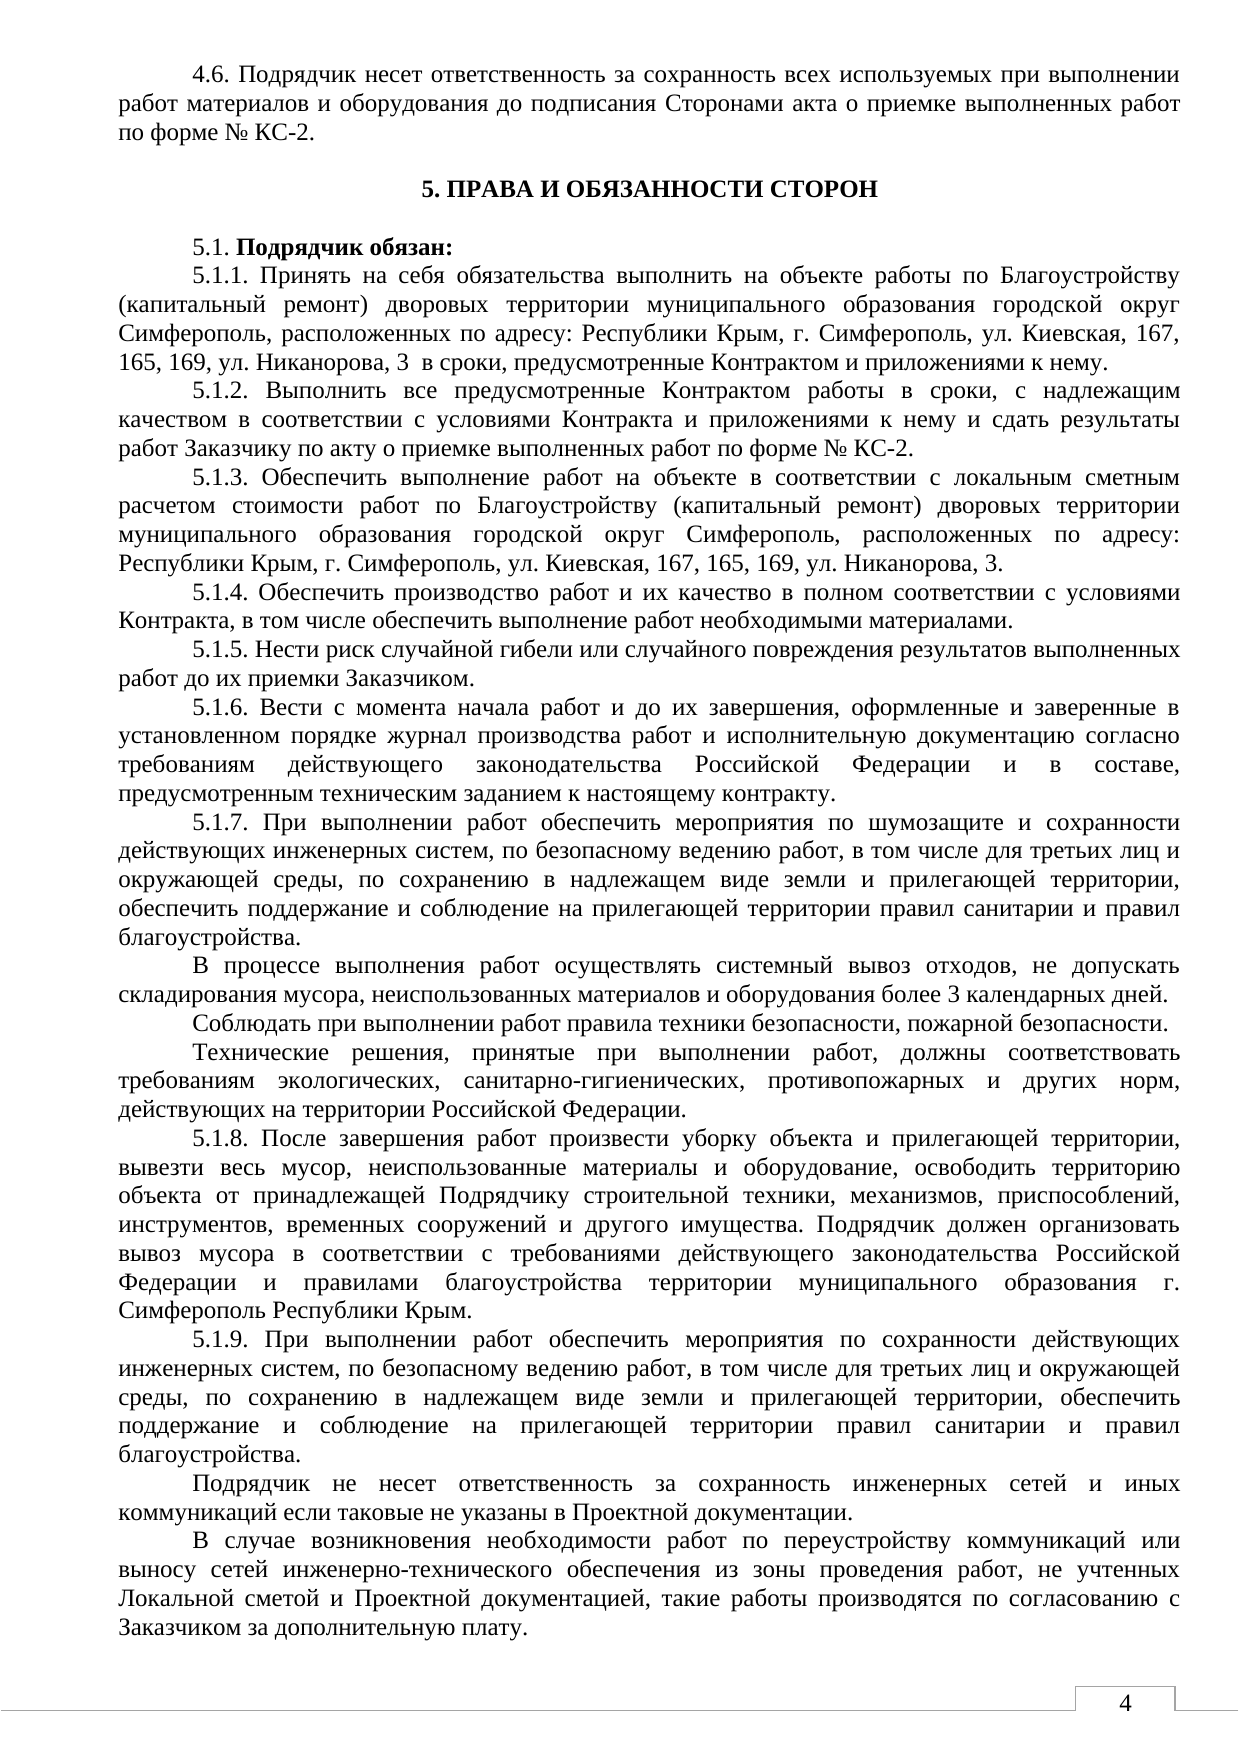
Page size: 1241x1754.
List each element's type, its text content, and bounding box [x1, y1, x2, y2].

text 5.1.9. При выполнении работ обеспечить мероприятия по сохранности действующих инженерных систем, по безопасному ведению работ, в том числе для третьих лиц и окружающей среды, по сохранению в надлежащем виде земли и прилегающей территории, обеспечить поддержание и соблюдение на прилегающей территории правил санитарии и правил благоустройства. [118, 1324, 1181, 1468]
text 5.1.4. Обеспечить производство работ и их качество в полном соответствии с условиями Контракта, в том числе обеспечить выполнение работ необходимыми материалами. [118, 577, 1181, 634]
text 5.1.5. Нести риск случайной гибели или случайного повреждения результатов выполненных работ до их приемки Заказчиком. [118, 634, 1181, 692]
text 5.1.1. Принять на себя обязательства выполнить на объекте работы по Благоустройству (капитальный ремонт) дворовых территории муниципального образования городской округ Симферополь, расположенных по адресу: Республики Крым, г. Симферополь, ул. Киевская, 167, 165, 169, ул. Никанорова, 3 в сроки, предусмотренные Контрактом и приложениями к нему. [118, 260, 1181, 375]
text 5.1.2. Выполнить все предусмотренные Контрактом работы в сроки, с надлежащим качеством в соответствии с условиями Контракта и приложениями к нему и сдать результаты работ Заказчику по акту о приемке выполненных работ по форме № КС-2. [118, 375, 1181, 462]
text В процессе выполнения работ осуществлять системный вывоз отходов, не допускать складирования мусора, неиспользованных материалов и оборудования более 3 календарных дней. [118, 950, 1181, 1008]
text Технические решения, принятые при выполнении работ, должны соответствовать требованиям экологических, санитарно-гигиенических, противопожарных и других норм, действующих на территории Российской Федерации. [118, 1037, 1181, 1123]
text 5.1.3. Обеспечить выполнение работ на объекте в соответствии с локальным сметным расчетом стоимости работ по Благоустройству (капитальный ремонт) дворовых территории муниципального образования городской округ Симферополь, расположенных по адресу: Республики Крым, г. Симферополь, ул. Киевская, 167, 165, 169, ул. Никанорова, 3. [118, 462, 1181, 577]
text 5.1.7. При выполнении работ обеспечить мероприятия по шумозащите и сохранности действующих инженерных систем, по безопасному ведению работ, в том числе для третьих лиц и окружающей среды, по сохранению в надлежащем виде земли и прилегающей территории, обеспечить поддержание и соблюдение на прилегающей территории правил санитарии и правил благоустройства. [118, 807, 1181, 950]
text Соблюдать при выполнении работ правила техники безопасности, пожарной безопасности. [118, 1008, 1181, 1037]
text В случае возникновения необходимости работ по переустройству коммуникаций или выносу сетей инженерно-технического обеспечения из зоны проведения работ, не учтенных Локальной сметой и Проектной документацией, такие работы производятся по согласованию с Заказчиком за дополнительную плату. [118, 1525, 1181, 1640]
text 5.1.8. После завершения работ произвести уборку объекта и прилегающей территории, вывезти весь мусор, неиспользованные материалы и оборудование, освободить территорию объекта от принадлежащей Подрядчику строительной техники, механизмов, приспособлений, инструментов, временных сооружений и другого имущества. Подрядчик должен организовать вывоз мусора в соответствии с требованиями действующего законодательства Российской Федерации и правилами благоустройства территории муниципального образования г. Симферополь Республики Крым. [118, 1123, 1181, 1324]
text 5.1.6. Вести с момента начала работ и до их завершения, оформленные и заверенные в установленном порядке журнал производства работ и исполнительную документацию согласно требованиям действующего законодательства Российской Федерации и в составе, предусмотренным техническим заданием к настоящему контракту. [118, 692, 1181, 807]
text 5.1. Подрядчик обязан: [118, 232, 1181, 260]
text 4.6. Подрядчик несет ответственность за сохранность всех используемых при выполнении работ материалов и оборудования до подписания Сторонами акта о приемке выполненных работ по форме № КС-2. [118, 59, 1181, 145]
text Подрядчик не несет ответственность за сохранность инженерных сетей и иных коммуникаций если таковые не указаны в Проектной документации. [118, 1468, 1181, 1525]
text 5. ПРАВА И ОБЯЗАННОСТИ СТОРОН [118, 174, 1181, 203]
